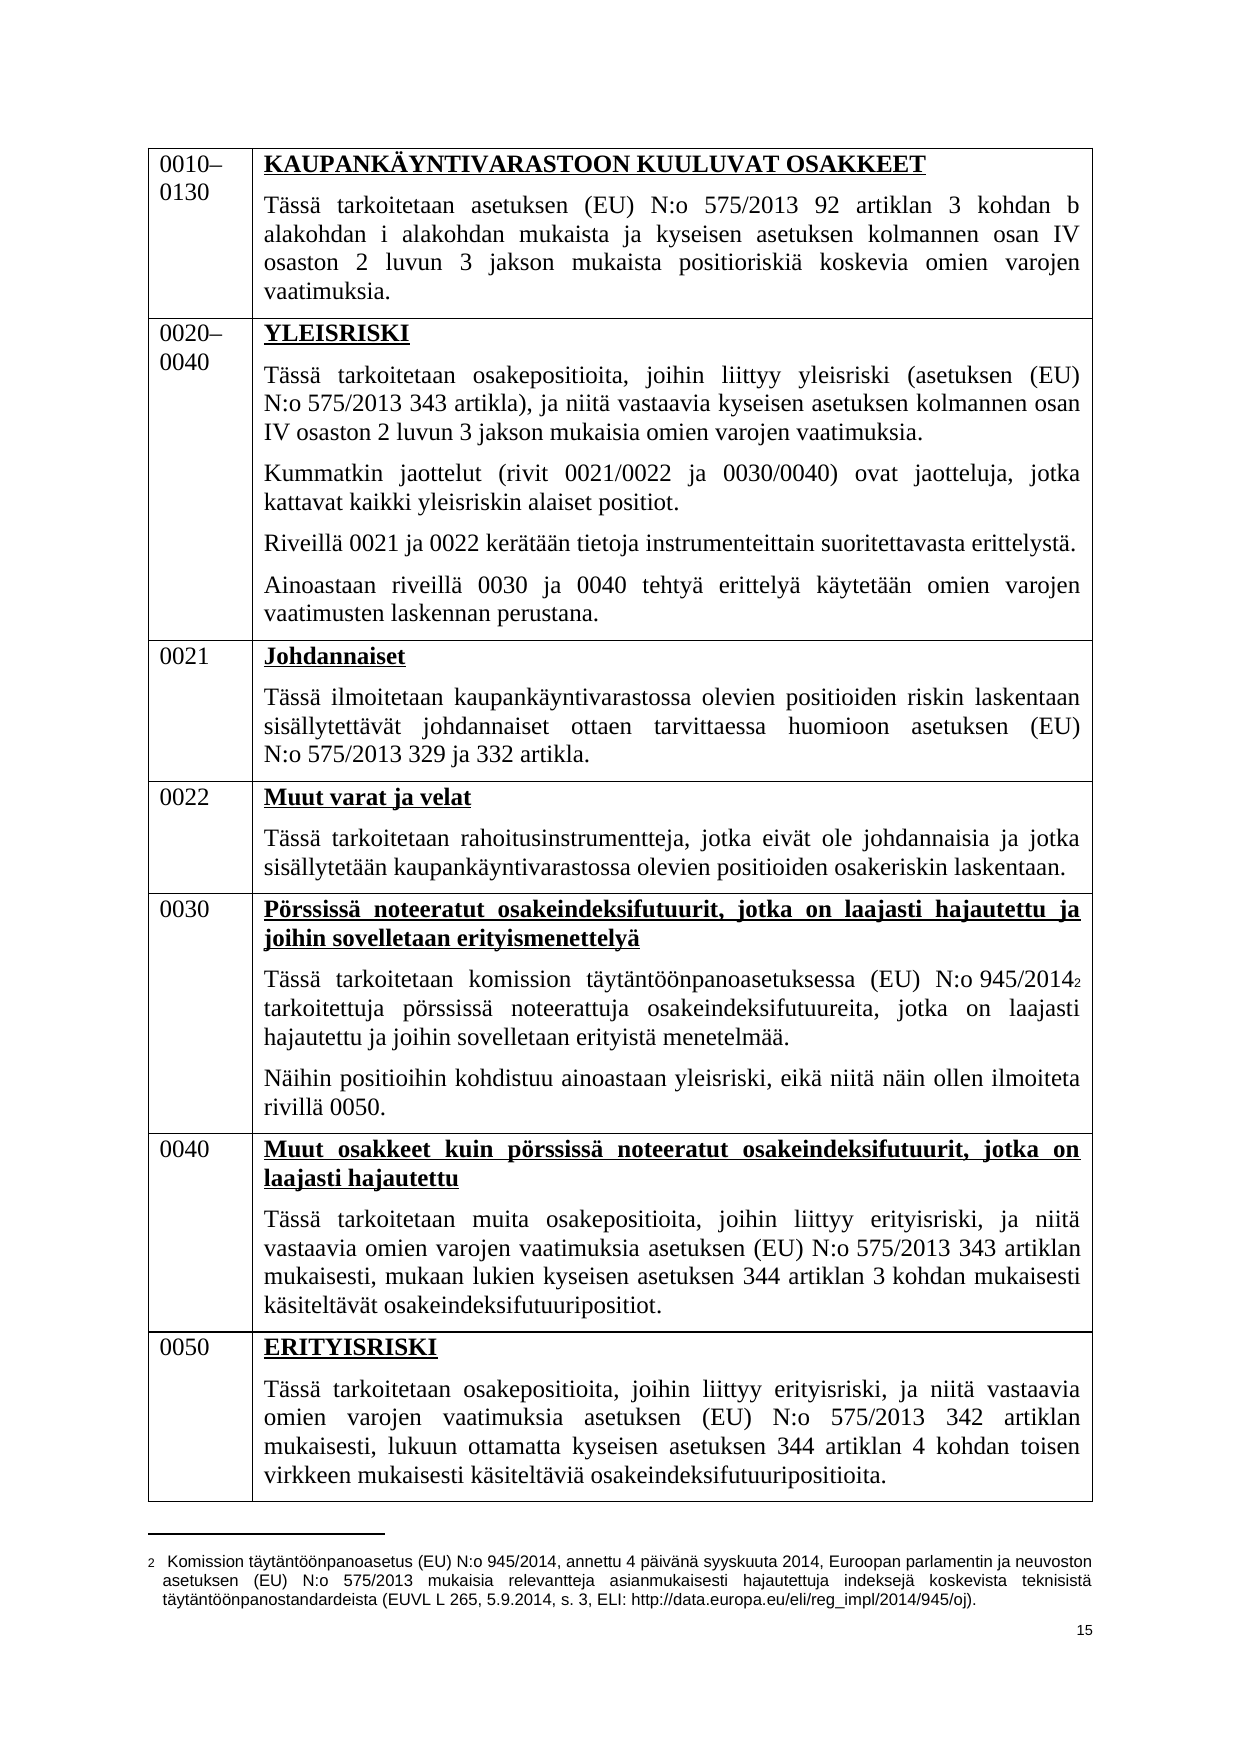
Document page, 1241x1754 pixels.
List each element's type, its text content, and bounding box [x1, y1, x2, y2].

table_cell KAUPANKÄYNTIVARASTOON KUULUVAT OSAKKEET Tässä tarkoitetaan asetuksen (EU) N:o 575/2013 92 artiklan 3 kohdan b alakohdan i alakohdan mukaista ja kyseisen asetuksen kolmannen osan IV osaston 2 luvun 3 jakson mukaista positioriskiä koskevia omien varojen vaatimuksia. [253, 149, 1092, 317]
table_cell Muut osakkeet kuin pörssissä noteeratut osakeindeksifutuurit, jotka on laajasti hajautettu Tässä tarkoitetaan muita osakepositioita, joihin liittyy erityisriski, ja niitä vastaavia omien varojen vaatimuksia asetuksen (EU) N:o 575/2013 343 artiklan mukaisesti, mukaan lukien kyseisen asetuksen 344 artiklan 3 kohdan mukaisesti käsiteltävät osakeindeksifutuuripositiot. [253, 1134, 1092, 1331]
table_cell Pörssissä noteeratut osakeindeksifutuurit, jotka on laajasti hajautettu ja joihin sovelletaan erityismenettelyä Tässä tarkoitetaan komission täytäntöönpanoasetuksessa (EU) N:o 945/2014 tarkoitettuja pörssissä noteerattuja osakeindeksifutuureita, jotka on laajasti hajautettu ja joihin sovelletaan erityistä menetelmää. Näihin positioihin kohdistuu ainoastaan yleisriski, eikä niitä näin ollen ilmoiteta rivillä 0050. [253, 894, 1092, 1133]
table_cell 0021 [149, 641, 252, 781]
table_cell 0020–0040 [149, 319, 252, 640]
table_cell Johdannaiset Tässä ilmoitetaan kaupankäyntivarastossa olevien positioiden riskin laskentaan sisällytettävät johdannaiset ottaen tarvittaessa huomioon asetuksen (EU) N:o 575/2013 329 ja 332 artikla. [253, 641, 1092, 781]
table_cell 0050 [149, 1333, 252, 1501]
table_cell 0030 [149, 894, 252, 1133]
table_cell 0010–0130 [149, 149, 252, 317]
table_cell 0040 [149, 1134, 252, 1331]
table_cell Muut varat ja velat Tässä tarkoitetaan rahoitusinstrumentteja, jotka eivät ole johdannaisia ja jotka sisällytetään kaupankäyntivarastossa olevien positioiden osakeriskin laskentaan. [253, 782, 1092, 893]
table_cell YLEISRISKI Tässä tarkoitetaan osakepositioita, joihin liittyy yleisriski (asetuksen (EU) N:o 575/2013 343 artikla), ja niitä vastaavia kyseisen asetuksen kolmannen osan IV osaston 2 luvun 3 jakson mukaisia omien varojen vaatimuksia. Kummatkin jaottelut (rivit 0021/0022 ja 0030/0040) ovat jaotteluja, jotka kattavat kaikki yleisriskin alaiset positiot. Riveillä 0021 ja 0022 kerätään tietoja instrumenteittain suoritettavasta erittelystä. Ainoastaan riveillä 0030 ja 0040 tehtyä erittelyä käytetään omien varojen vaatimusten laskennan perustana. [253, 319, 1092, 640]
table_cell 0022 [149, 782, 252, 893]
table_cell ERITYISRISKI Tässä tarkoitetaan osakepositioita, joihin liittyy erityisriski, ja niitä vastaavia omien varojen vaatimuksia asetuksen (EU) N:o 575/2013 342 artiklan mukaisesti, lukuun ottamatta kyseisen asetuksen 344 artiklan 4 kohdan toisen virkkeen mukaisesti käsiteltäviä osakeindeksifutuuripositioita. [253, 1333, 1092, 1501]
